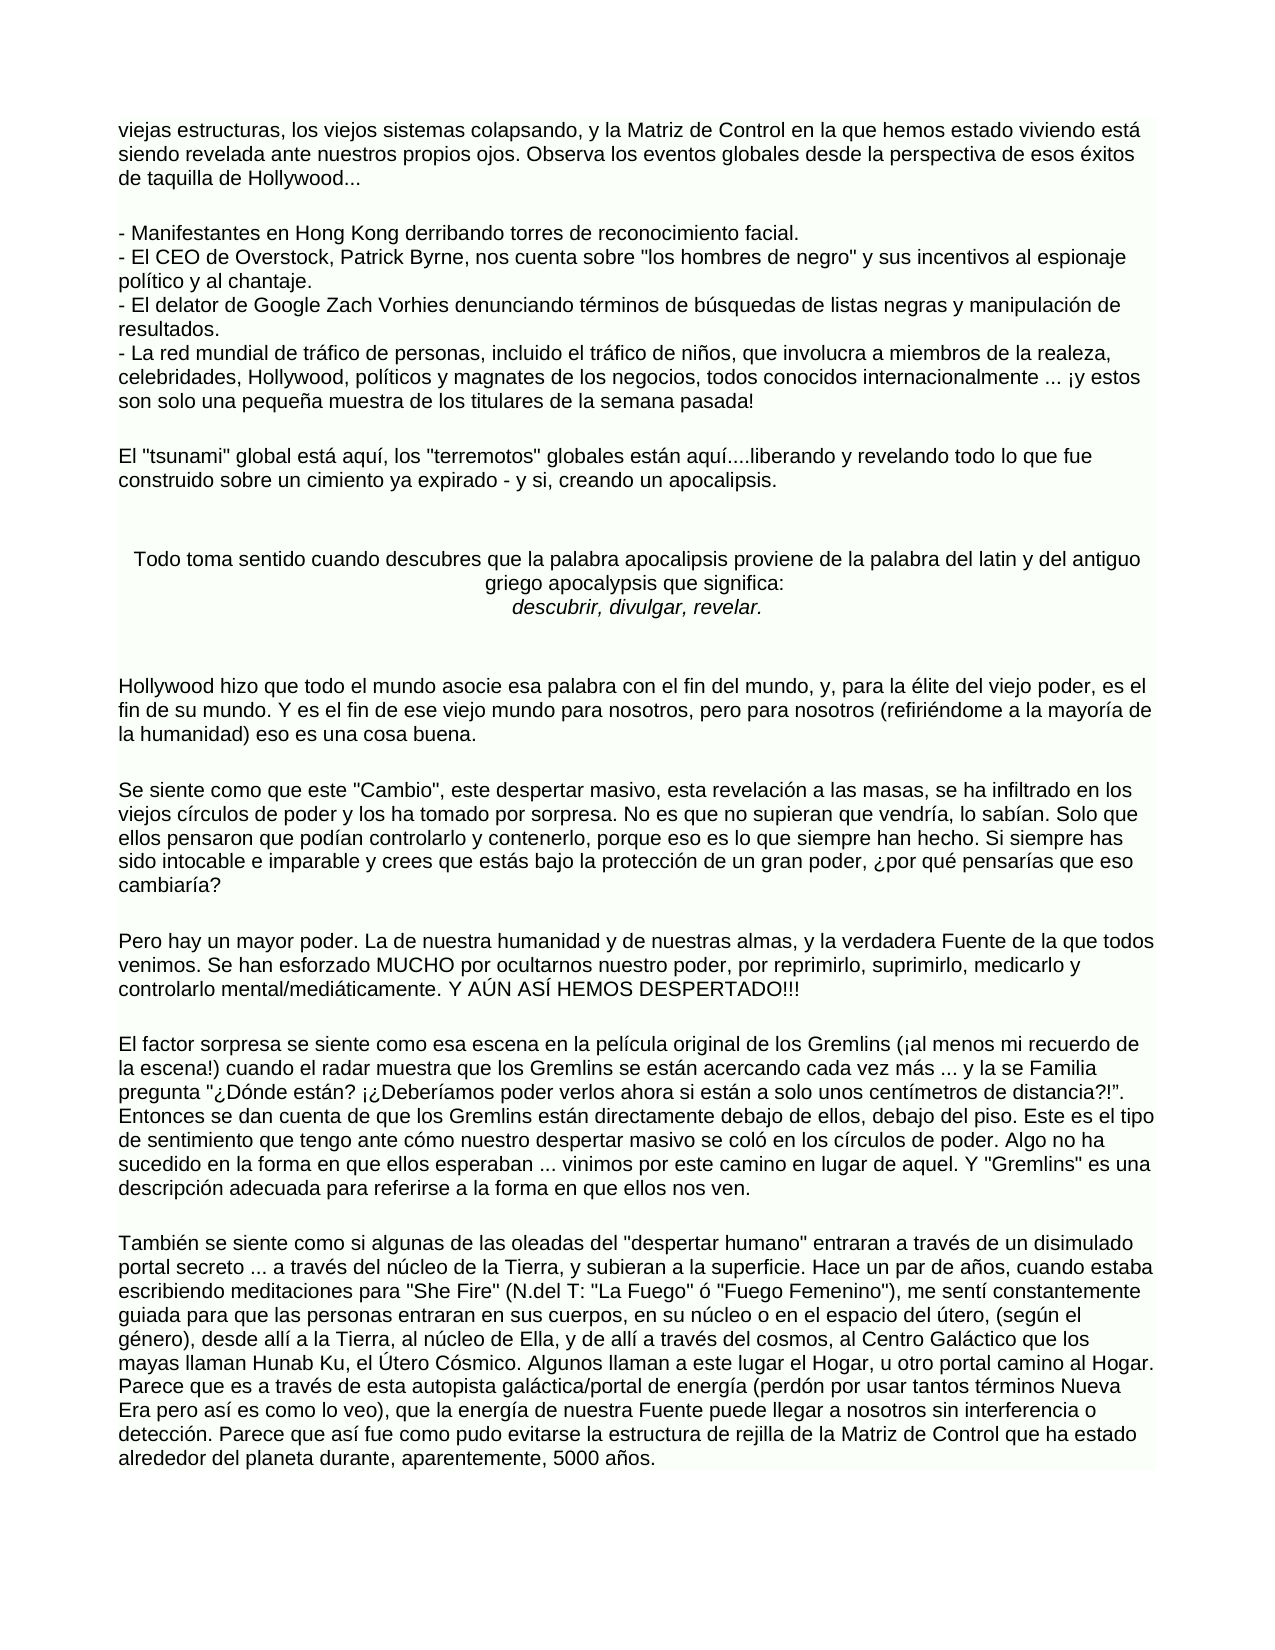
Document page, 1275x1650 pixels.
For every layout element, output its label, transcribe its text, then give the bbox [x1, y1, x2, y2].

text El factor sorpresa se siente como esa escena en la película original de los Gremlins (¡al menos mi recuerdo de la escena!) cuando el radar muestra que los Gremlins se están acercando cada vez más ... y la se Familia pregunta "¿Dónde están? ¡¿Deberíamos poder verlos ahora si están a solo unos centímetros de distancia?!”. Entonces se dan cuenta de que los Gremlins están directamente debajo de ellos, debajo del piso. Este es el tipo de sentimiento que tengo ante cómo nuestro despertar masivo se coló en los círculos de poder. Algo no ha sucedido en la forma en que ellos esperaban ... vinimos por este camino en lugar de aquel. Y "Gremlins" es una descripción adecuada para referirse a la forma en que ellos nos ven. [118, 1032, 1157, 1199]
text - Manifestantes en Hong Kong derribando torres de reconocimiento facial. - El CEO de Overstock, Patrick Byrne, nos cuenta sobre "los hombres de negro" y sus incentivos al espionaje político y al chantaje. - El delator de Google Zach Vorhies denunciando términos de búsquedas de listas negras y manipulación de resultados. - La red mundial de tráfico de personas, incluido el tráfico de niños, que involucra a miembros de la realeza, celebridades, Hollywood, políticos y magnates de los negocios, todos conocidos internacionalmente ... ¡y estos son solo una pequeña muestra de los titulares de la semana pasada! [118, 221, 1157, 413]
text Pero hay un mayor poder. La de nuestra humanidad y de nuestras almas, y la verdadera Fuente de la que todos venimos. Se han esforzado MUCHO por ocultarnos nuestro poder, por reprimirlo, suprimirlo, medicarlo y controlarlo mental/mediáticamente. Y AÚN ASÍ HEMOS DESPERTADO!!! [118, 928, 1157, 1000]
text Se siente como que este "Cambio", este despertar masivo, esta revelación a las masas, se ha infiltrado en los viejos círculos de poder y los ha tomado por sorpresa. No es que no supieran que vendría, lo sabían. Solo que ellos pensaron que podían controlarlo y contenerlo, porque eso es lo que siempre han hecho. Si siempre has sido intocable e imparable y crees que estás bajo la protección de un gran poder, ¿por qué pensarías que eso cambiaría? [118, 777, 1157, 897]
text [118, 118, 1157, 190]
text También se siente como si algunas de las oleadas del "despertar humano" entraran a través de un disimulado portal secreto ... a través del núcleo de la Tierra, y subieran a la superficie. Hace un par de años, cuando estaba escribiendo meditaciones para "She Fire" (N.del T: "La Fuego" ó "Fuego Femenino"), me sentí constantemente guiada para que las personas entraran en sus cuerpos, en su núcleo o en el espacio del útero, (según el género), desde allí a la Tierra, al núcleo de Ella, y de allí a través del cosmos, al Centro Galáctico que los mayas llaman Hunab Ku, el Útero Cósmico. Algunos llaman a este lugar el Hogar, u otro portal camino al Hogar. Parece que es a través de esta autopista galáctica/portal de energía (perdón por usar tantos términos Nueva Era pero así es como lo veo), que la energía de nuestra Fuente puede llegar a nosotros sin interferencia o detección. Parece que así fue como pudo evitarse la estructura de rejilla de la Matriz de Control que ha estado alrededor del planeta durante, aparentemente, 5000 años. [118, 1231, 1157, 1470]
text Hollywood hizo que todo el mundo asocie esa palabra con el fin del mundo, y, para la élite del viejo poder, es el fin de su mundo. Y es el fin de ese viejo mundo para nosotros, pero para nosotros (refiriéndome a la mayoría de la humanidad) eso es una cosa buena. [118, 650, 1157, 746]
text El "tsunami" global está aquí, los "terremotos" globales están aquí....liberando y revelando todo lo que fue construido sobre un cimiento ya expirado - y si, creando un apocalipsis. [118, 444, 1157, 492]
text Todo toma sentido cuando descubres que la palabra apocalipsis proviene de la palabra del latin y del antiguo griego apocalypsis que significa: descubrir, divulgar, revelar. [118, 523, 1157, 619]
